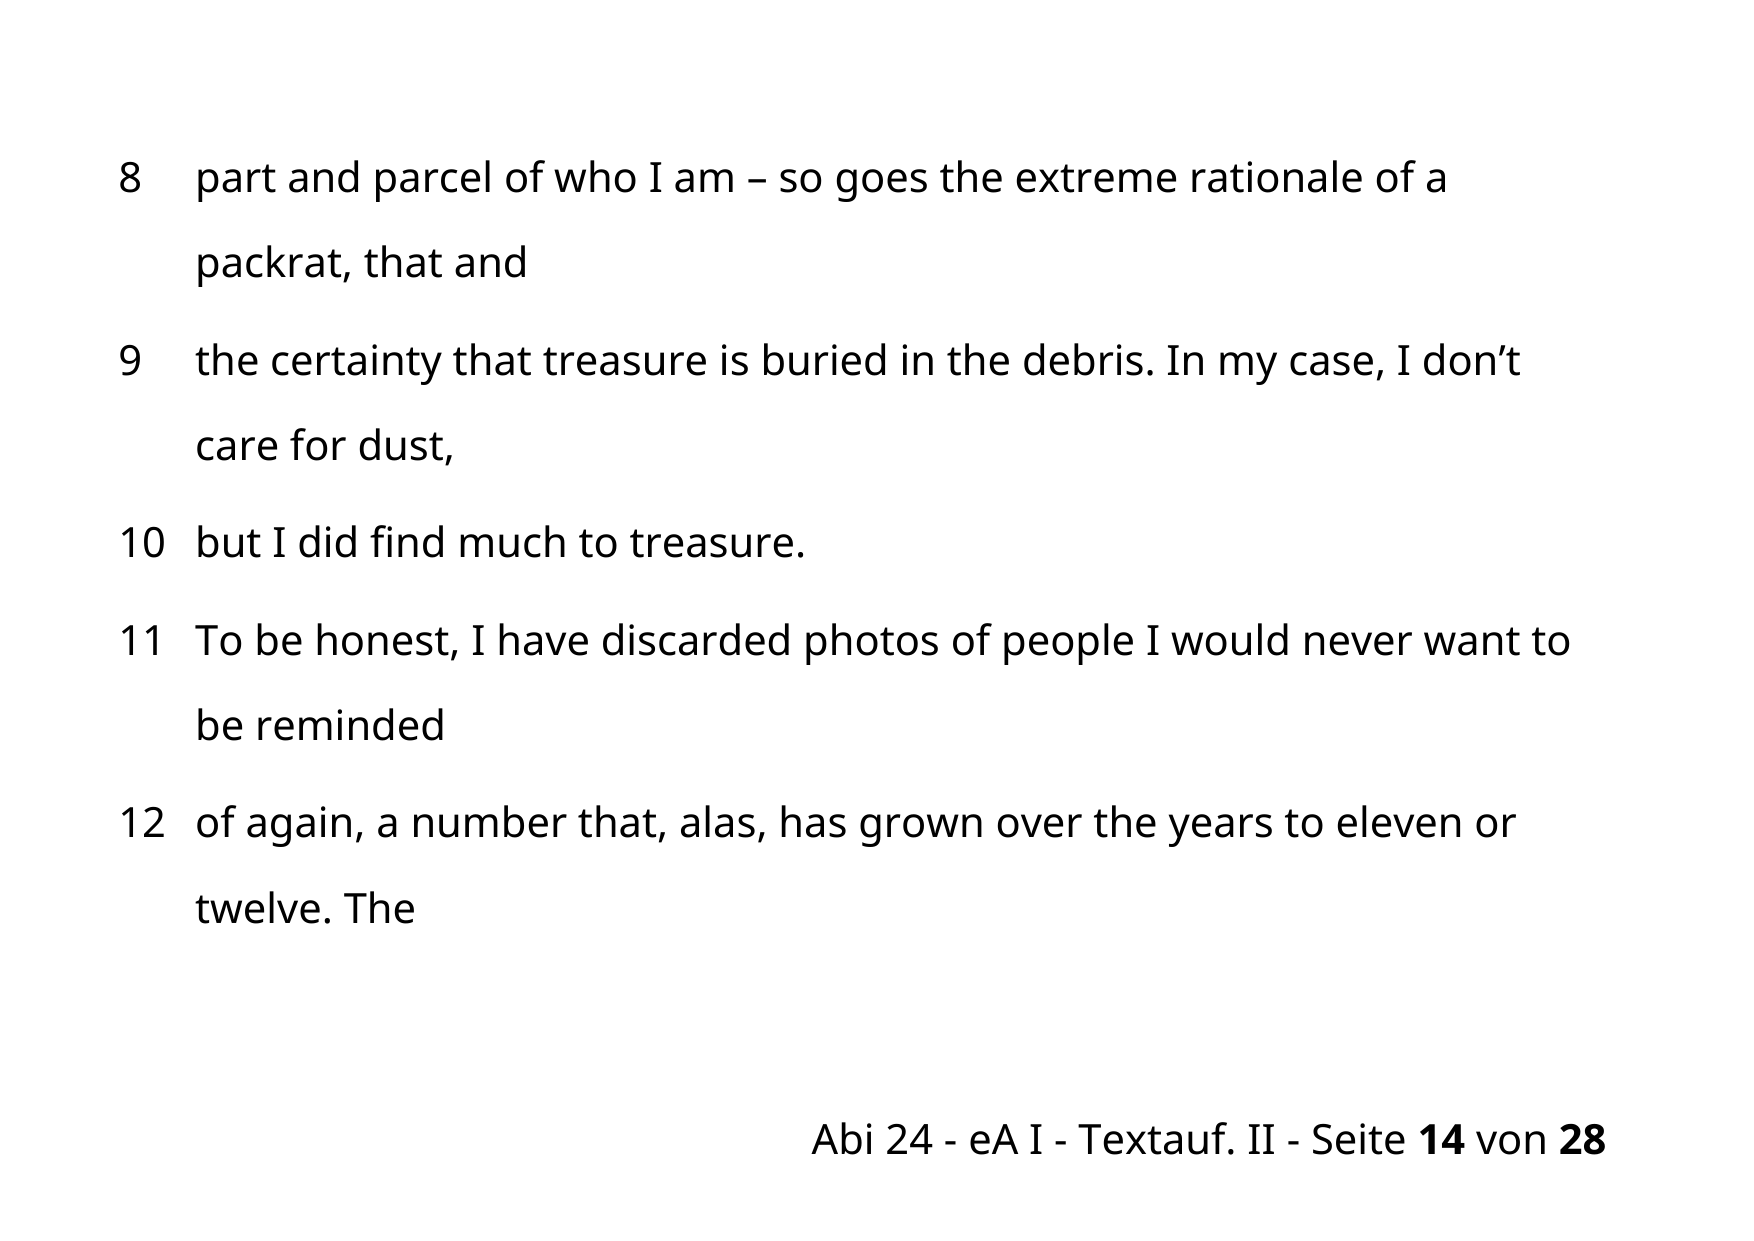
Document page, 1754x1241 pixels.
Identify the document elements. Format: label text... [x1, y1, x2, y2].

list 12 of again, a number that, alas, has grown over the years to eleven or twelve. The [118, 793, 1606, 935]
list 9 the certainty that treasure is buried in the debris. In my case, I don’t care for dust, [118, 330, 1606, 472]
list 11 To be honest, I have discarded photos of people I would never want to be reminded [118, 611, 1606, 752]
list 10 but I did find much to treasure. [118, 513, 1606, 570]
list 8 part and parcel of who I am – so goes the extreme rationale of a packrat, that and [118, 148, 1606, 289]
